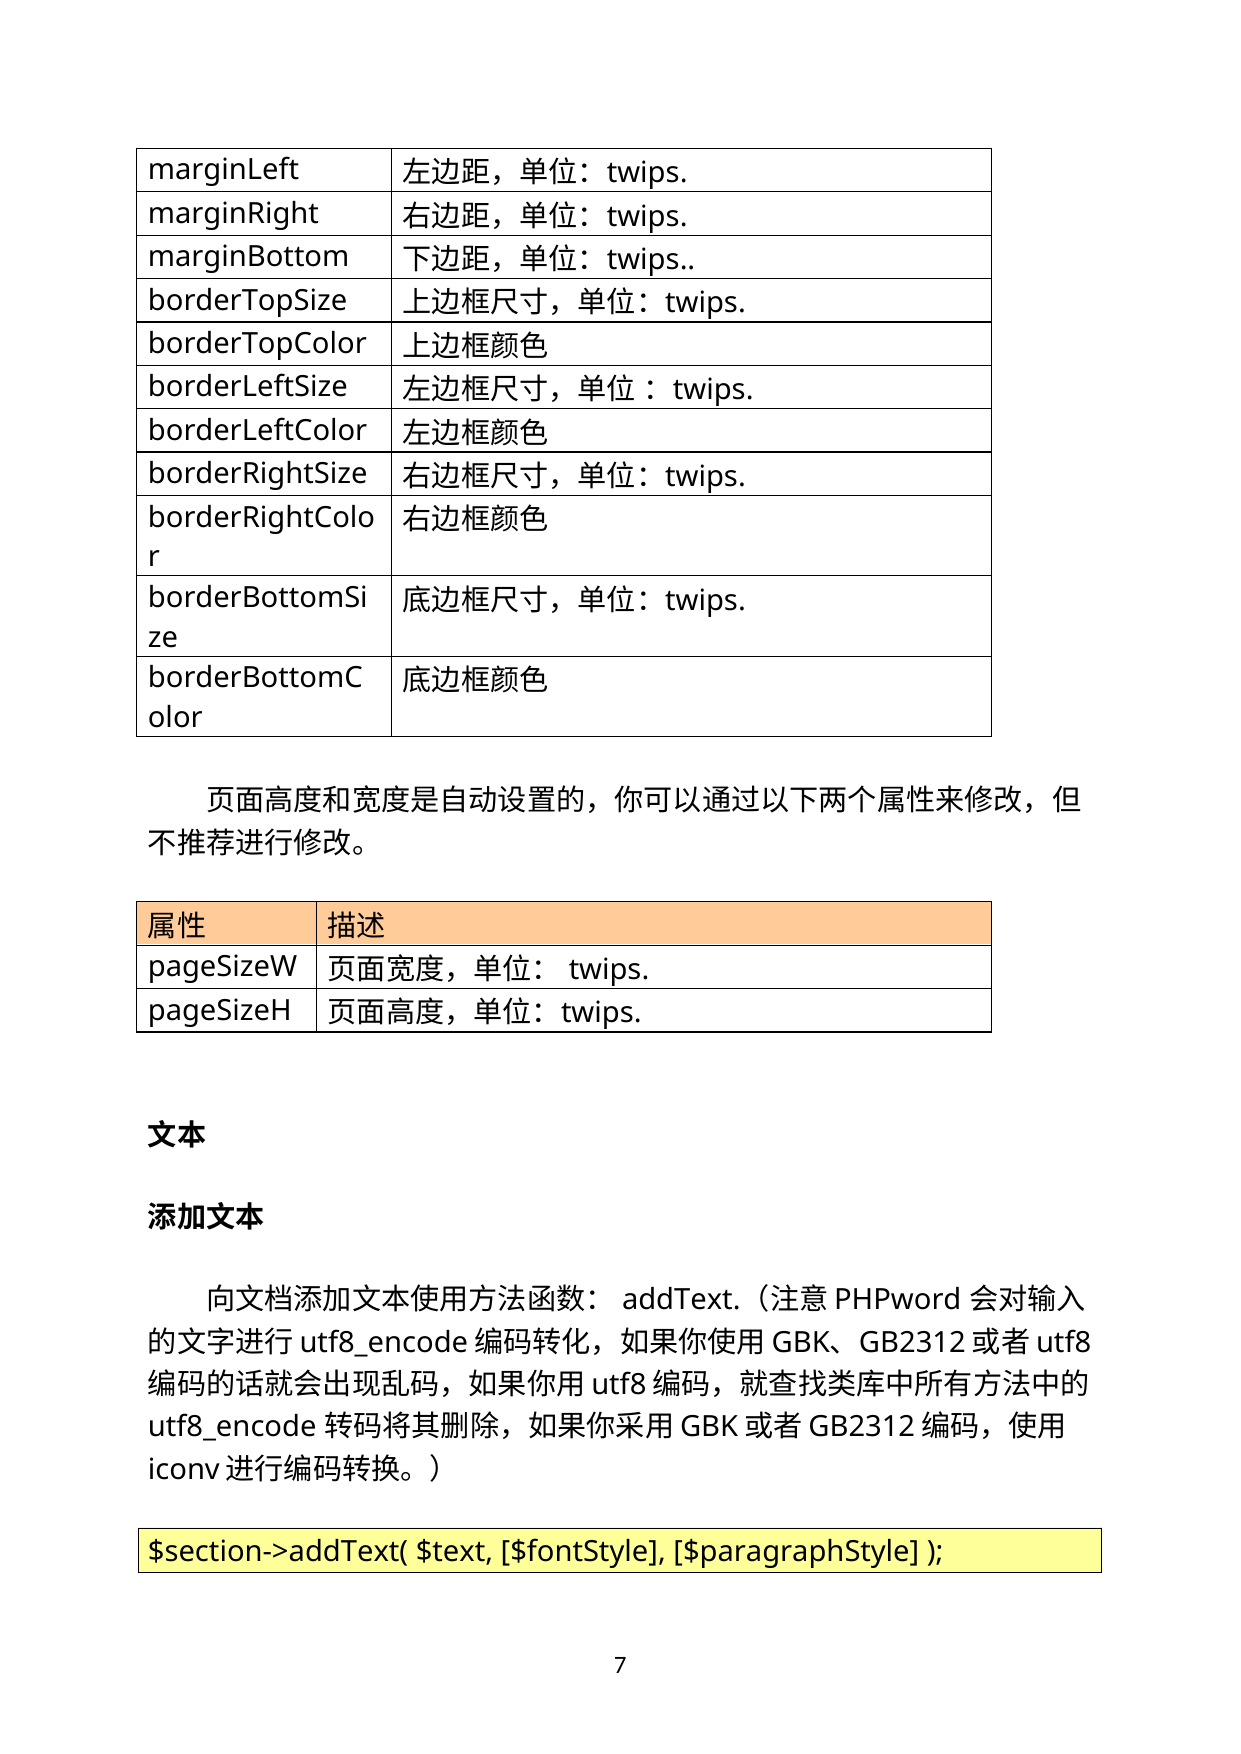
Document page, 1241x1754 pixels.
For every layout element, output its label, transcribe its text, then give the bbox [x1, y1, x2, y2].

table_header 属性 [137, 902, 316, 944]
table_header 描述 [317, 902, 991, 944]
table_cell 右边框颜色 [392, 496, 991, 575]
table_cell pageSizeW [137, 946, 316, 988]
subtitle 文本 [148, 1112, 1093, 1154]
table_cell 上边框尺寸，单位：twips. [392, 279, 991, 321]
table_cell marginLeft [137, 149, 391, 191]
table_cell 底边框颜色 [392, 657, 991, 736]
table_cell 底边框尺寸，单位：twips. [392, 576, 991, 656]
table_cell 左边距，单位：twips. [392, 149, 991, 191]
table_cell borderTopColor [137, 323, 391, 365]
table_cell marginBottom [137, 236, 391, 278]
table_cell 页面高度，单位：twips. [317, 989, 991, 1031]
text $section->addText( $text, [$fontStyle], [$paragraphStyle] ); [139, 1529, 1101, 1572]
table_cell borderLeftSize [137, 366, 391, 408]
subtitle 添加文本 [148, 1194, 1093, 1236]
table_cell 右边距，单位：twips. [392, 192, 991, 234]
text 向文档添加文本使用方法函数： addText.（注意PHPword 会对输入的文字进行utf8_encode编码转化，如果你使用GBK、GB2312或者utf8编码的话就会出现乱码，如果你用utf8编码，就查找类库中所有方法中的 utf8_encode 转码将其删除，如果你采用GBK或者GB2312编码，使用iconv进行编码转换。） [148, 1276, 1093, 1488]
table_cell 左边框尺寸，单位 ：twips. [392, 366, 991, 408]
table_cell 下边距，单位：twips.. [392, 236, 991, 278]
table_cell borderTopSize [137, 279, 391, 321]
table_cell marginRight [137, 192, 391, 234]
table_cell borderBottomColor [137, 657, 391, 736]
table_cell borderBottomSize [137, 576, 391, 656]
table_cell pageSizeH [137, 989, 316, 1031]
table_cell 右边框尺寸，单位：twips. [392, 453, 991, 495]
table_cell borderRightSize [137, 453, 391, 495]
table_cell 上边框颜色 [392, 323, 991, 365]
text 页面高度和宽度是自动设置的，你可以通过以下两个属性来修改，但不推荐进行修改。 [148, 777, 1093, 861]
table_cell borderRightColor [137, 496, 391, 575]
table_cell 左边框颜色 [392, 409, 991, 451]
table_cell 页面宽度，单位： twips. [317, 946, 991, 988]
table_cell borderLeftColor [137, 409, 391, 451]
